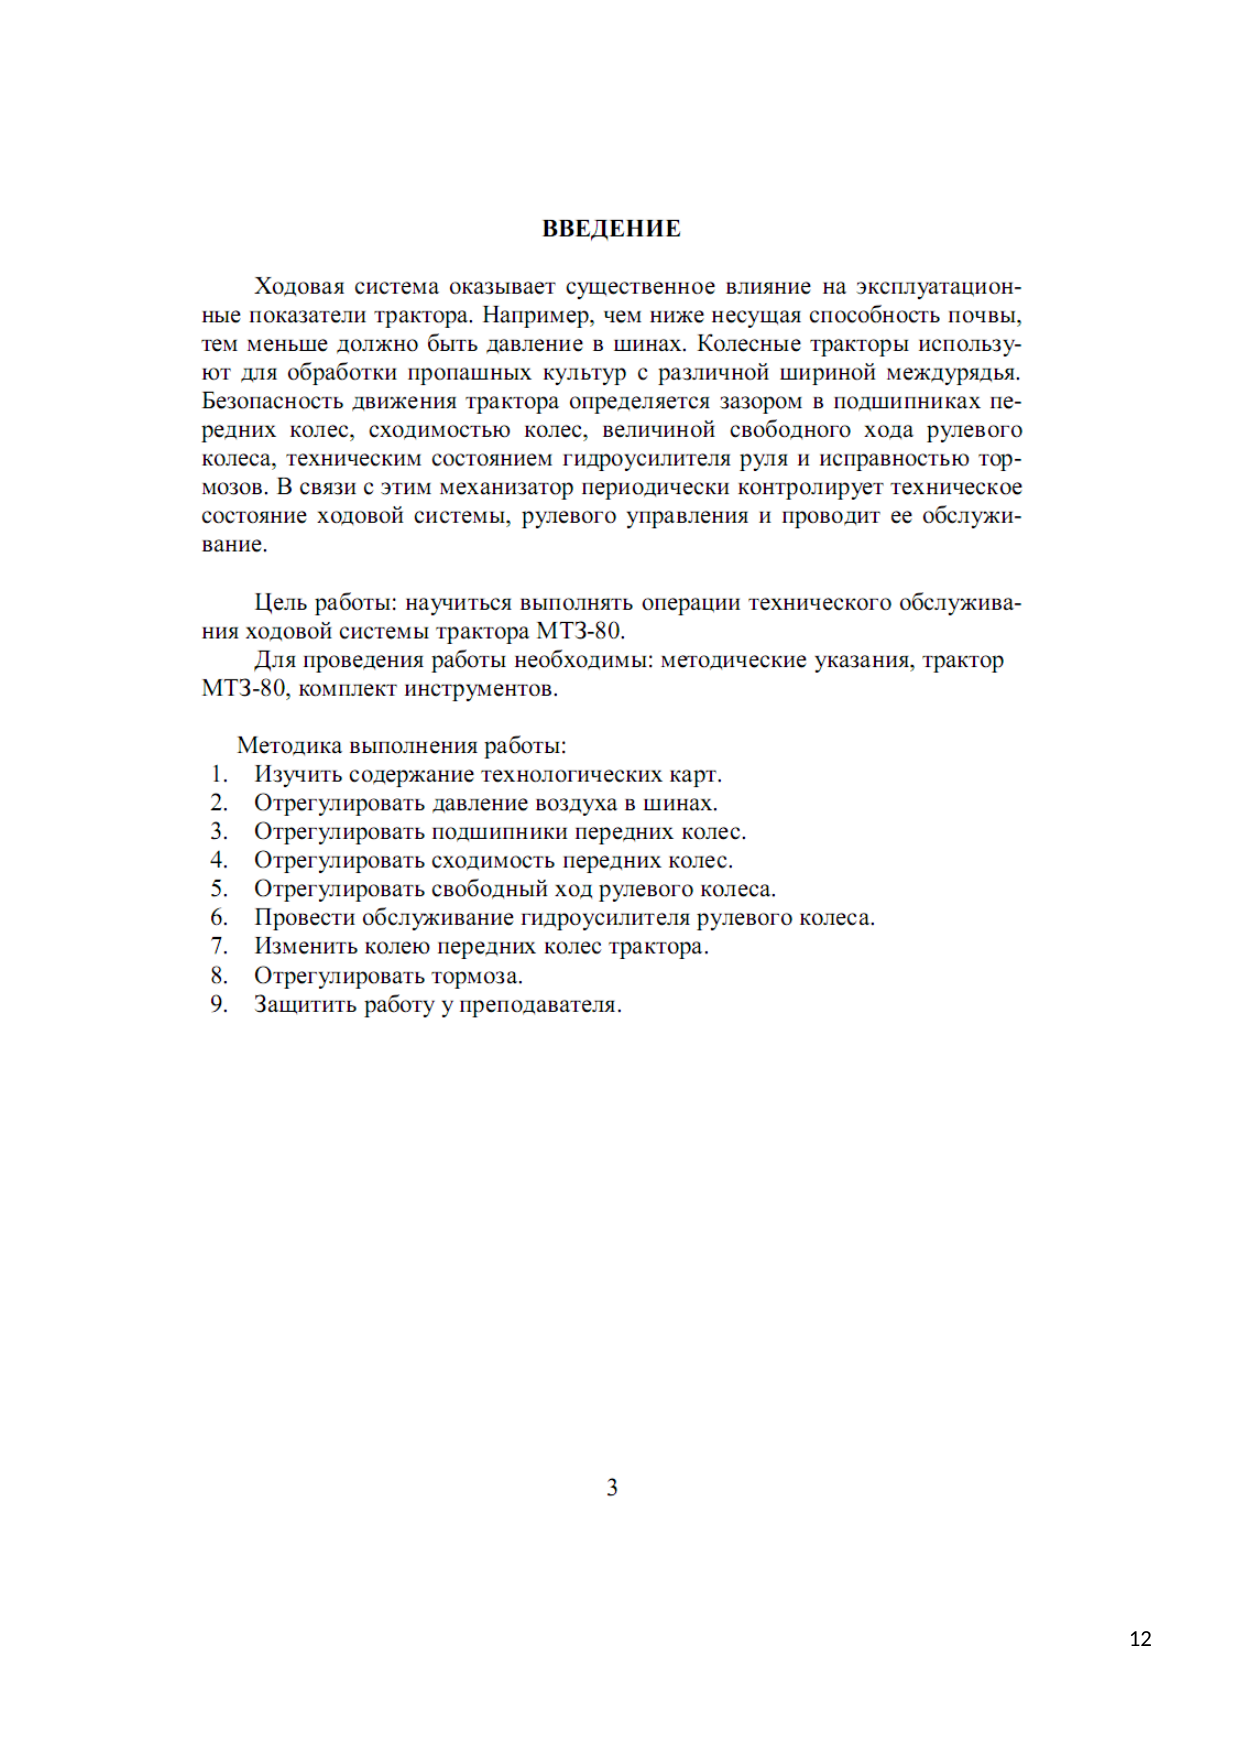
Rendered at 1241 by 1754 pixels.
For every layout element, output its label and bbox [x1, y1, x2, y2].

picture [88, 101, 1137, 1588]
